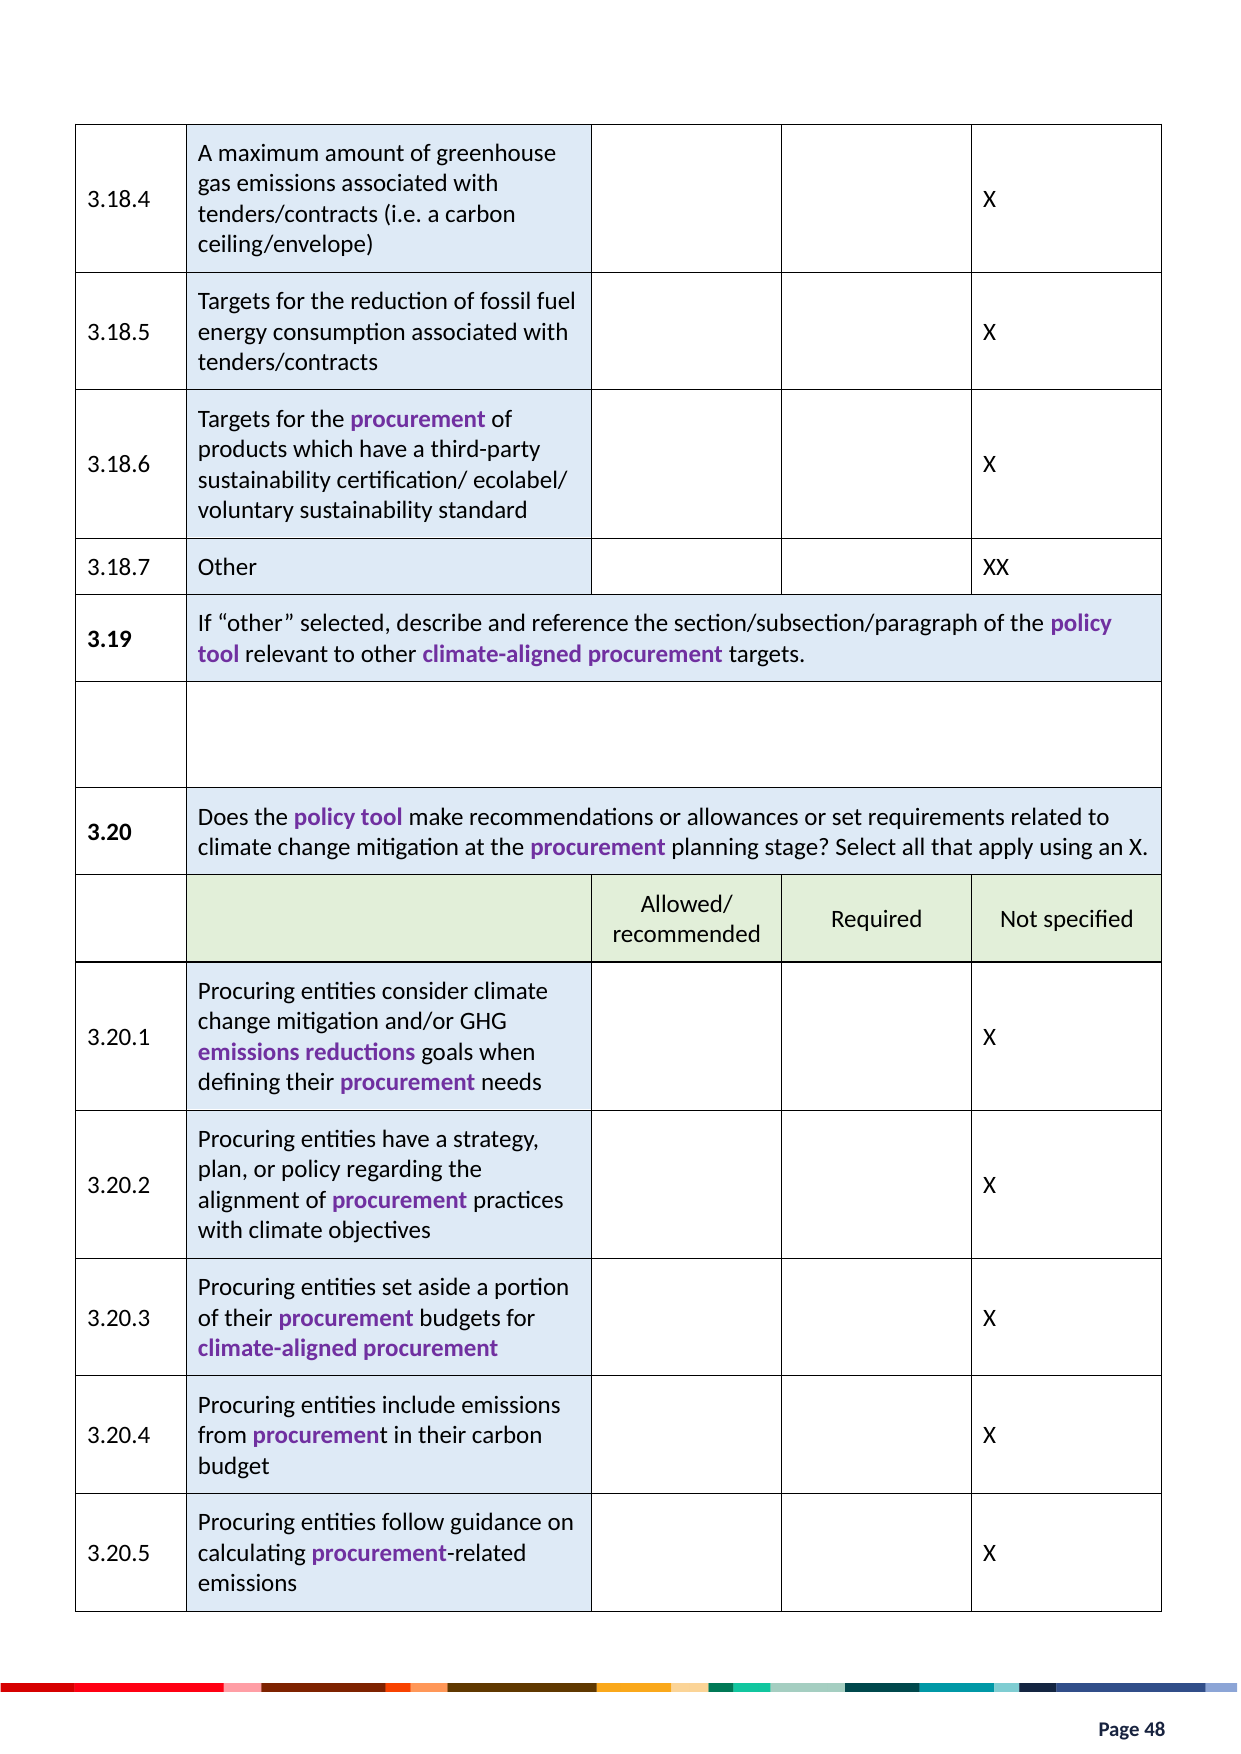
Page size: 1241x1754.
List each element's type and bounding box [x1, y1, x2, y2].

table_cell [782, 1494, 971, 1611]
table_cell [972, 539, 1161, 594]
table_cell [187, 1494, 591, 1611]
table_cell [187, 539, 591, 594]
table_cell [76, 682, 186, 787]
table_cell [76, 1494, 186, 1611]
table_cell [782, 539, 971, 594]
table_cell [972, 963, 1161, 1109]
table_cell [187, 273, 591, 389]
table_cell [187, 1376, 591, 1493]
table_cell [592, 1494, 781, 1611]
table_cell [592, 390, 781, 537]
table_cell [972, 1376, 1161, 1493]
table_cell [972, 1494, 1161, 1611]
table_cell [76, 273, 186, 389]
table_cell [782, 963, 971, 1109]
picture [0, 1683, 1236, 1692]
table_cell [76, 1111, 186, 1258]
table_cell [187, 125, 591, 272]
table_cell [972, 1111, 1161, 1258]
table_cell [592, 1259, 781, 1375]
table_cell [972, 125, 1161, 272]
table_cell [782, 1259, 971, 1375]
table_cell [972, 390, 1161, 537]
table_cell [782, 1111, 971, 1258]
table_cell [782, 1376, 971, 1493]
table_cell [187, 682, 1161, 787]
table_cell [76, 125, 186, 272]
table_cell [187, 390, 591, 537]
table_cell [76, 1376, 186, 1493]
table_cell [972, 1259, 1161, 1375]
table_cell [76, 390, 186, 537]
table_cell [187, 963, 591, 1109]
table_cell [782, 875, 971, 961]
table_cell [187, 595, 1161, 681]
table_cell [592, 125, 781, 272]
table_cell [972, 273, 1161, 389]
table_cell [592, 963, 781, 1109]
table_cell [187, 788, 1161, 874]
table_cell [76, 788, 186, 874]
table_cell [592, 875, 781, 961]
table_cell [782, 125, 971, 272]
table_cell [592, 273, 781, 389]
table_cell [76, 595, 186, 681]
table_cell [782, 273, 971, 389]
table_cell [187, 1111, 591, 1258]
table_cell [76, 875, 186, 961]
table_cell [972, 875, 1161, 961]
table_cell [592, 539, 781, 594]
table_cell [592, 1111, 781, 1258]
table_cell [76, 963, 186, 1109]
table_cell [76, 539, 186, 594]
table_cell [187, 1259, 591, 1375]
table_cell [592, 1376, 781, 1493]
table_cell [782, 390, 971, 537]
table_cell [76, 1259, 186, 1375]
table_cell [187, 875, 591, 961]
